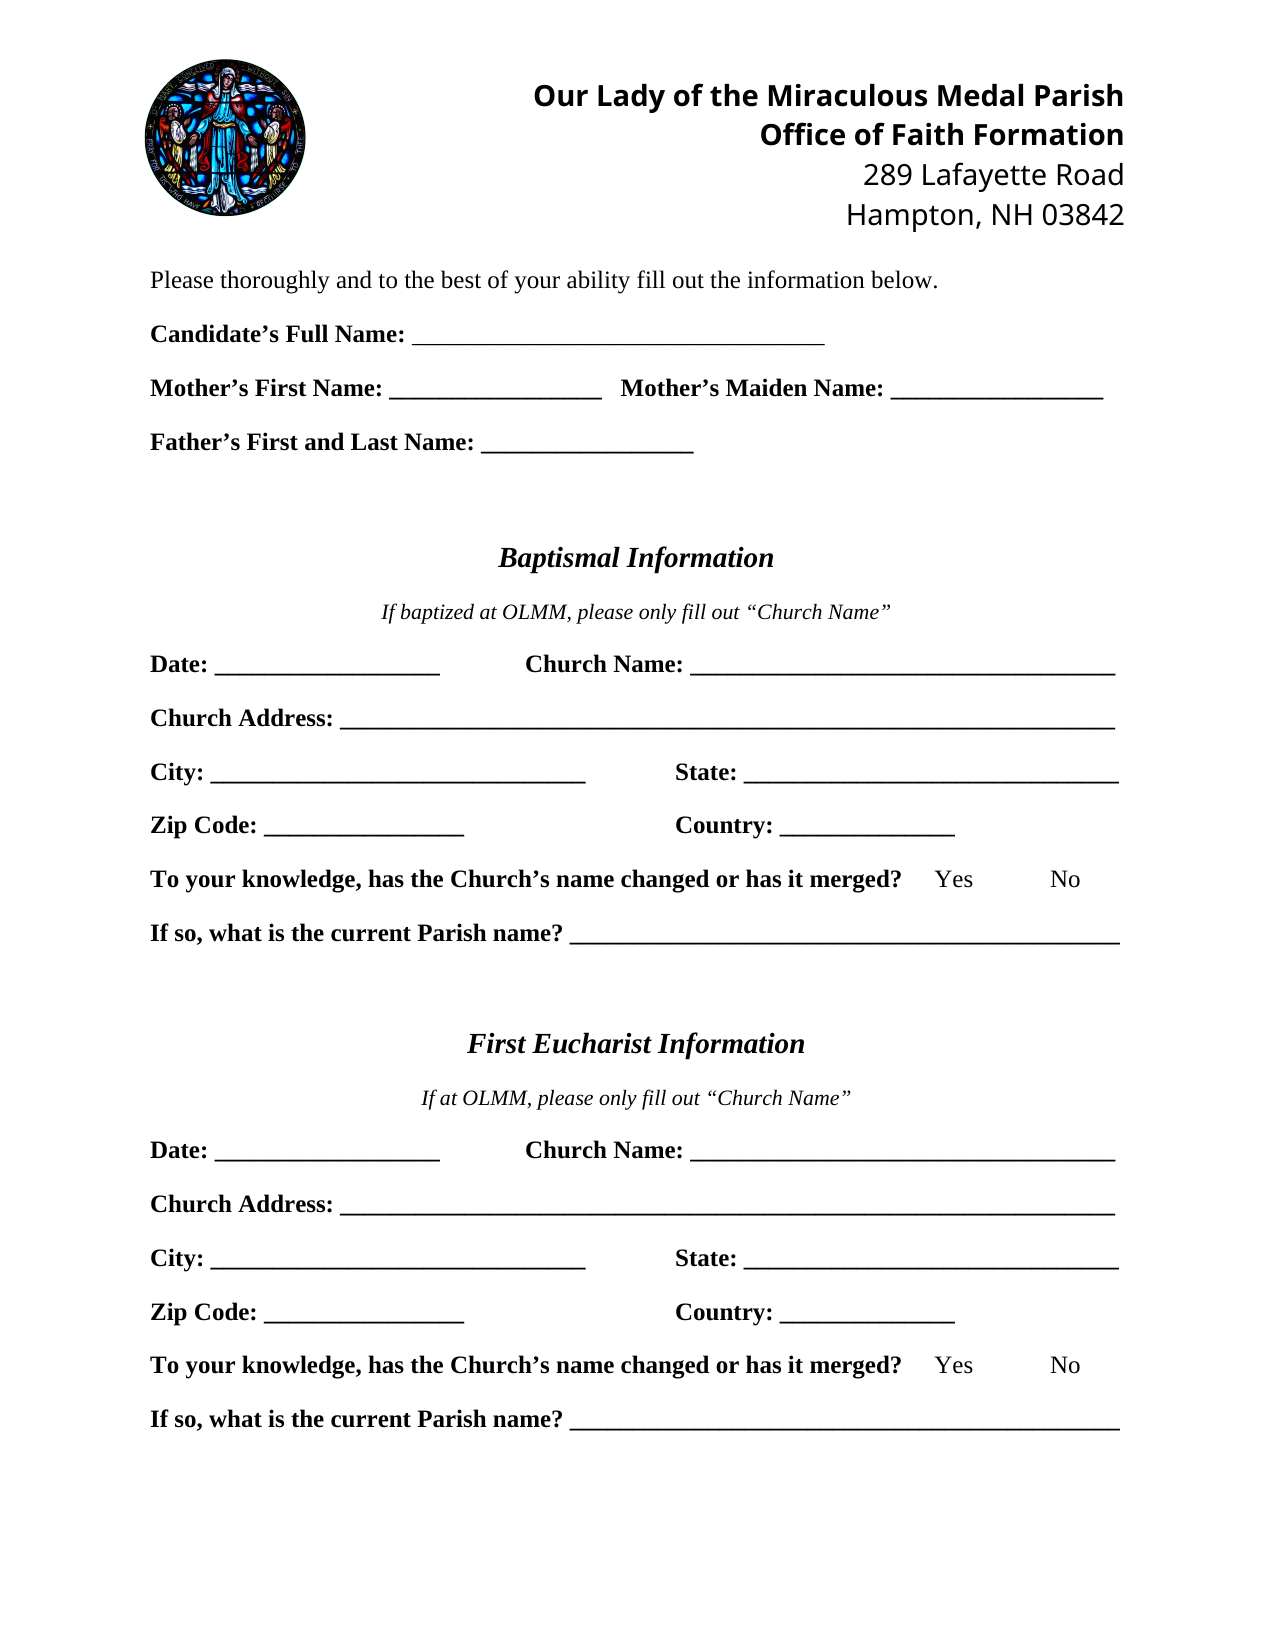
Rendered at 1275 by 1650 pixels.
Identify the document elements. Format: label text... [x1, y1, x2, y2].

text To your knowledge, has the Church’s name changed or has it merged? Yes No [150, 1351, 1125, 1379]
text City: ______________________________ State: ______________________________ [150, 1243, 1125, 1272]
text Please thoroughly and to the best of your ability fill out the information below. [150, 265, 1125, 294]
text Baptismal Information [150, 540, 1125, 573]
text Mother’s First Name: _________________ Mother’s Maiden Name: _________________ [150, 373, 1125, 401]
text Church Address: ______________________________________________________________ [150, 1189, 1125, 1218]
text City: ______________________________ State: ______________________________ [150, 757, 1125, 785]
text Father’s First and Last Name: _________________ [150, 427, 1125, 455]
picture [141, 53, 309, 219]
text Zip Code: ________________ Country: ______________ [150, 811, 1125, 839]
text To your knowledge, has the Church’s name changed or has it merged? Yes No [150, 864, 1125, 893]
text First Eucharist Information [150, 1026, 1125, 1059]
text Date: __________________ Church Name: __________________________________ [150, 1135, 1125, 1164]
text If so, what is the current Parish name? ____________________________________________ [150, 1404, 1125, 1433]
text If so, what is the current Parish name? ____________________________________________ [150, 918, 1125, 947]
text Date: __________________ Church Name: __________________________________ [150, 649, 1125, 678]
text If at OLMM, please only fill out “Church Name” [150, 1085, 1125, 1111]
text Zip Code: ________________ Country: ______________ [150, 1297, 1125, 1325]
text If baptized at OLMM, please only fill out “Church Name” [150, 599, 1125, 624]
text Church Address: ______________________________________________________________ [150, 703, 1125, 732]
text Candidate’s Full Name: _________________________________ [150, 319, 1125, 348]
